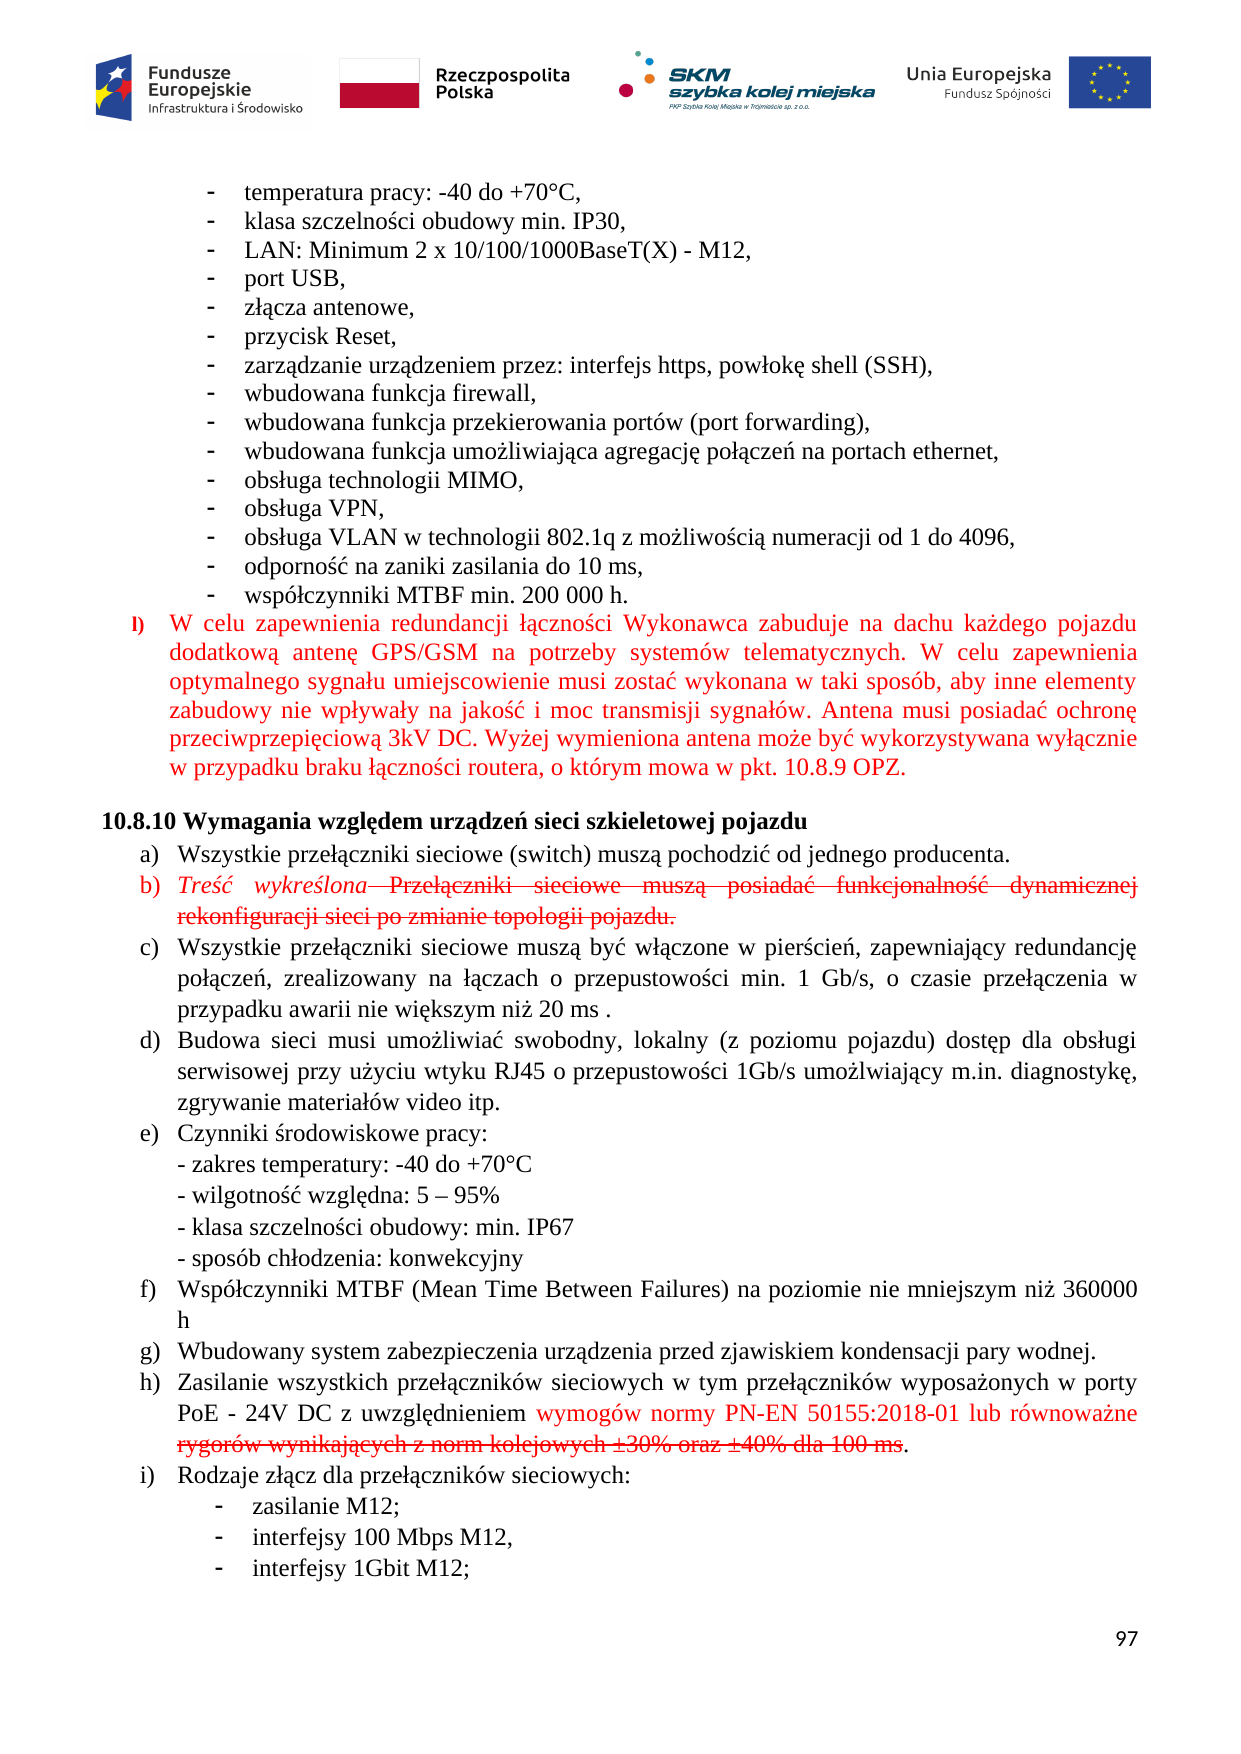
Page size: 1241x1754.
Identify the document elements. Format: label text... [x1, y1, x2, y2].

list zasilanie M12; [214, 1491, 1138, 1520]
picture [85, 51, 311, 133]
list Budowa sieci musi umożliwiać swobodny, lokalny (z poziomu pojazdu) dostęp dla obsługi serwisowej przy użyciu wtyku RJ45 o przepustowości 1Gb/s umożlwiający m.in. diagnostykę, zgrywanie materiałów video itp. [139, 1025, 1138, 1116]
list interfejsy 1Gbit M12; [214, 1553, 1138, 1582]
list Treść wykreślona Przełączniki sieciowe muszą posiadać funkcjonalność dynamicznej rekonfiguracji sieci po zmianie topologii pojazdu. [139, 870, 1138, 930]
picture [619, 51, 875, 110]
text 10.8.10 Wymagania względem urządzeń sieci szkieletowej pojazdu [101, 806, 1138, 835]
list zarządzanie urządzeniem przez: interfejs https, powłokę shell (SSH), [207, 350, 1138, 378]
list port USB, [207, 263, 1138, 292]
list obsługa VLAN w technologii 802.1q z możliwością numeracji od 1 do 4096, [207, 522, 1138, 551]
list interfejsy 100 Mbps M12, [214, 1522, 1138, 1551]
list W celu zapewnienia redundancji łączności Wykonawca zabuduje na dachu każdego pojazdu dodatkową antenę GPS/GSM na potrzeby systemów telematycznych. W celu zapewnienia optymalnego sygnału umiejscowienie musi zostać wykonana w taki sposób, aby inne elementy zabudowy nie wpływały na jakość i moc transmisji sygnałów. Antena musi posiadać ochronę przeciwprzepięciową 3kV DC. Wyżej wymieniona antena może być wykorzystywana wyłącznie w przypadku braku łączności routera, o którym mowa w pkt. 10.8.9 OPZ. [132, 608, 1138, 781]
list Wszystkie przełączniki sieciowe muszą być włączone w pierścień, zapewniający redundancję połączeń, zrealizowany na łączach o przepustowości min. 1 Gb/s, o czasie przełączenia w przypadku awarii nie większym niż 20 ms . [139, 932, 1138, 1023]
list przycisk Reset, [207, 321, 1138, 350]
list LAN: Minimum 2 x 10/100/1000BaseT(X) - M12, [207, 235, 1138, 263]
list Zasilanie wszystkich przełączników sieciowych w tym przełączników wyposażonych w porty PoE - 24V DC z uwzględnieniem wymogów normy PN-EN 50155:2018-01 lub równoważne rygorów wynikających z norm kolejowych ±30% oraz ±40% dla 100 ms. [139, 1367, 1138, 1458]
list Wbudowany system zabezpieczenia urządzenia przed zjawiskiem kondensacji pary wodnej. [139, 1336, 1138, 1364]
picture [889, 24, 1169, 141]
list obsługa VPN, [207, 493, 1138, 522]
list Czynniki środowiskowe pracy: - zakres temperatury: -40 do +70°C - wilgotność względna: 5 – 95% - klasa szczelności obudowy: min. IP67 - sposób chłodzenia: konwekcyjny [139, 1118, 1138, 1271]
list obsługa technologii MIMO, [207, 465, 1138, 493]
list temperatura pracy: -40 do +70°C, [207, 177, 1138, 206]
list wbudowana funkcja umożliwiająca agregację połączeń na portach ethernet, [207, 436, 1138, 465]
list Rodzaje złącz dla przełączników sieciowych: [139, 1460, 1138, 1489]
list złącza antenowe, [207, 292, 1138, 321]
list odporność na zaniki zasilania do 10 ms, [207, 551, 1138, 580]
picture [322, 41, 587, 125]
list współczynniki MTBF min. 200 000 h. [207, 580, 1138, 608]
list klasa szczelności obudowy min. IP30, [207, 206, 1138, 235]
list wbudowana funkcja firewall, [207, 378, 1138, 407]
list wbudowana funkcja przekierowania portów (port forwarding), [207, 407, 1138, 436]
list Współczynniki MTBF (Mean Time Between Failures) na poziomie nie mniejszym niż 360000 h [139, 1274, 1138, 1333]
list Wszystkie przełączniki sieciowe (switch) muszą pochodzić od jednego producenta. [139, 839, 1138, 868]
